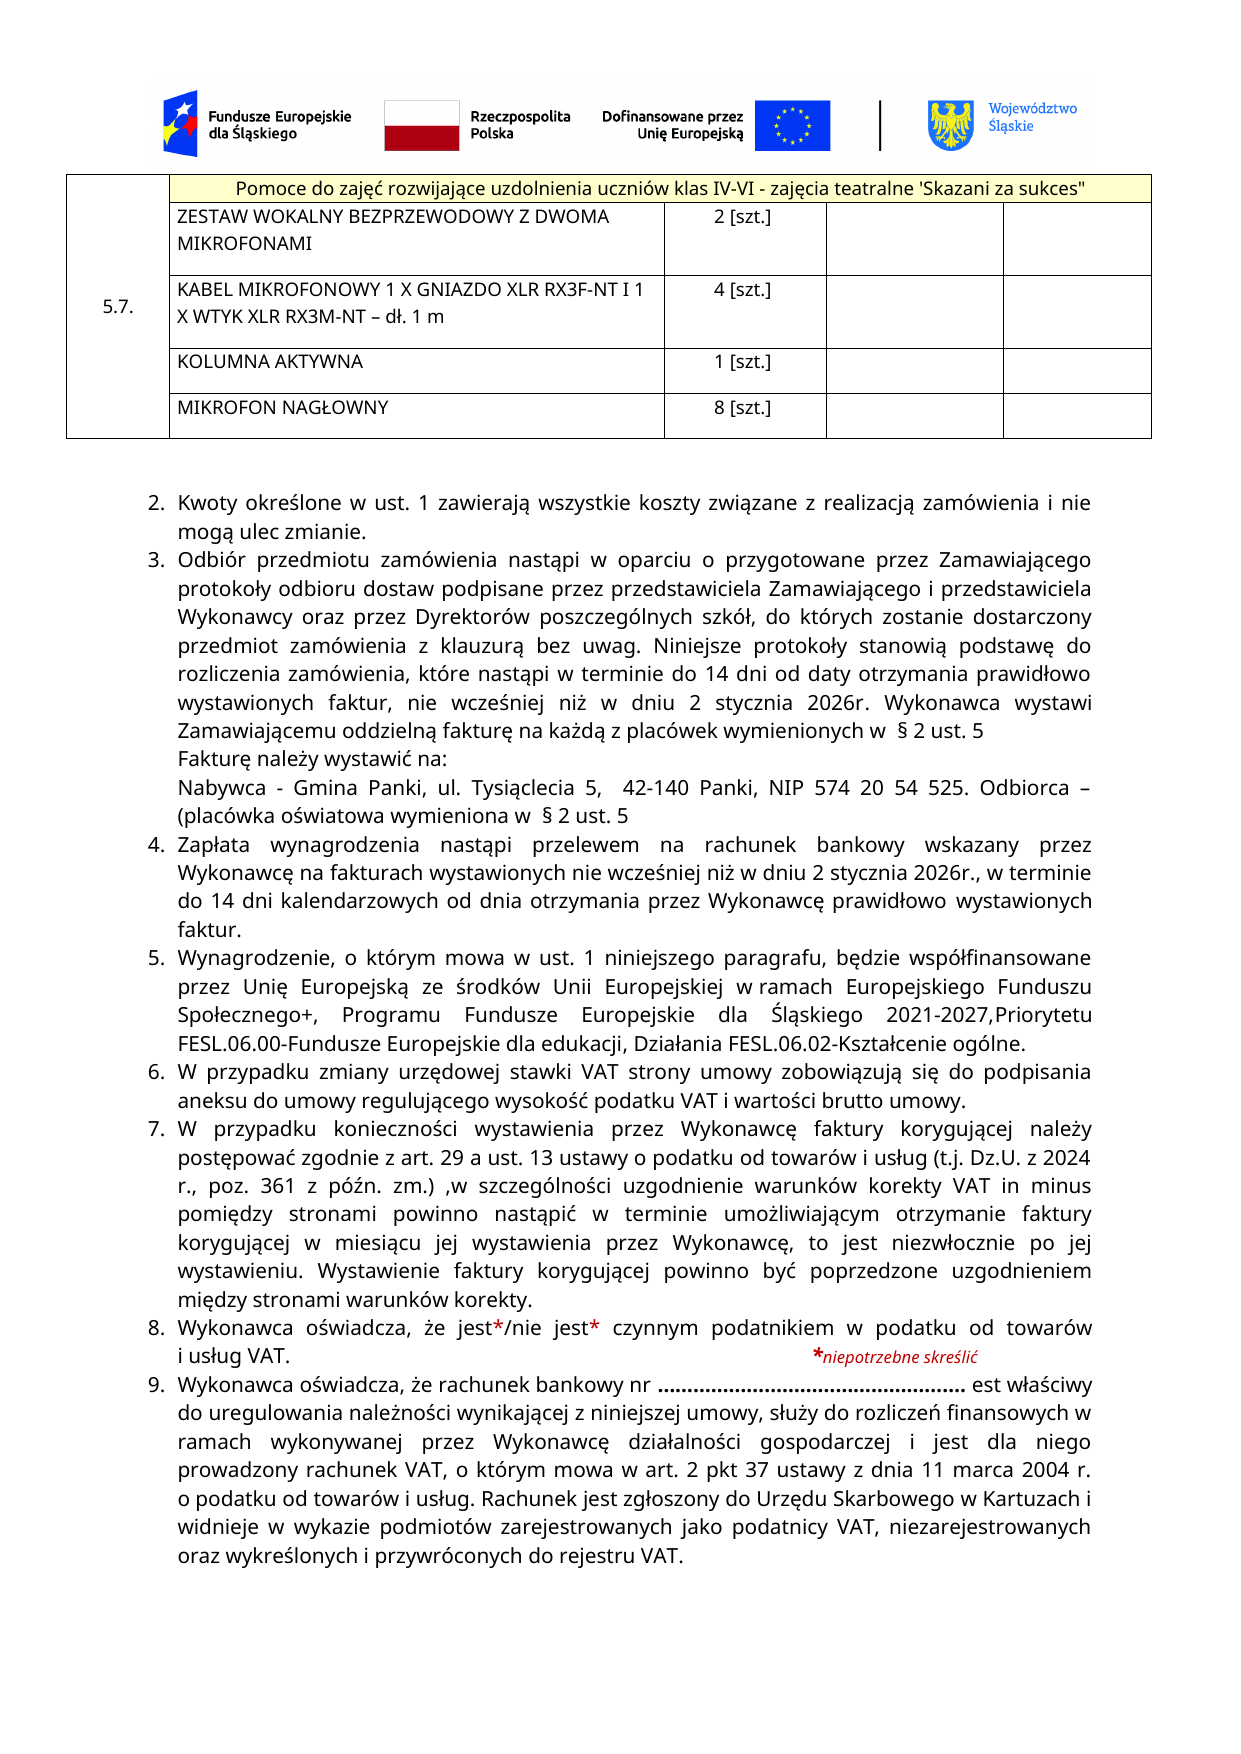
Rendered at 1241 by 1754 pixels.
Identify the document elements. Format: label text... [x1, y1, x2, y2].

list Wynagrodzenie, o którym mowa w ust. 1 niniejszego paragrafu, będzie współfinansowane przez Unię Europejską ze środków Unii Europejskiej w ramach Europejskiego Funduszu Społecznego+, Programu Fundusze Europejskie dla Śląskiego 2021-2027,Priorytetu FESL.06.00-Fundusze Europejskie dla edukacji, Działania FESL.06.02-Kształcenie ogólne. [148, 943, 1093, 1057]
table_cell [1004, 276, 1151, 348]
text Fakturę należy wystawić na: [177, 744, 1093, 773]
list W przypadku zmiany urzędowej stawki VAT strony umowy zobowiązują się do podpisania aneksu do umowy regulującego wysokość podatku VAT i wartości brutto umowy. [148, 1057, 1093, 1114]
table_cell MIKROFON NAGŁOWNY [170, 394, 664, 438]
list Zapłata wynagrodzenia nastąpi przelewem na rachunek bankowy wskazany przez Wykonawcę na fakturach wystawionych nie wcześniej niż w dniu 2 stycznia 2026r., w terminie do 14 dni kalendarzowych od dnia otrzymania przez Wykonawcę prawidłowo wystawionych faktur. [148, 830, 1093, 943]
table_header Pomoce do zajęć rozwijające uzdolnienia uczniów klas IV-VI - zajęcia teatralne 'Skazani za sukces" [170, 175, 1151, 202]
list Wykonawca oświadcza, że rachunek bankowy nr ……………………………………………. est właściwy do uregulowania należności wynikającej z niniejszej umowy, służy do rozliczeń finansowych w ramach wykonywanej przez Wykonawcę działalności gospodarczej i jest dla niego prowadzony rachunek VAT, o którym mowa w art. 2 pkt 37 ustawy z dnia 11 marca 2004 r. o podatku od towarów i usług. Rachunek jest zgłoszony do Urzędu Skarbowego w Kartuzach i widnieje w wykazie podmiotów zarejestrowanych jako podatnicy VAT, niezarejestrowanych oraz wykreślonych i przywróconych do rejestru VAT. [148, 1370, 1093, 1569]
table_cell KABEL MIKROFONOWY 1 X GNIAZDO XLR RX3F-NT I 1 X WTYK XLR RX3M-NT – dł. 1 m [170, 276, 664, 348]
table_cell 1 [szt.] [665, 349, 826, 393]
picture [147, 73, 1093, 174]
table_cell KOLUMNA AKTYWNA [170, 349, 664, 393]
table_cell [827, 394, 1003, 438]
table_cell 2 [szt.] [665, 203, 826, 275]
text Nabywca - Gmina Panki, ul. Tysiąclecia 5, 42-140 Panki, NIP 574 20 54 525. Odbiorca – (placówka oświatowa wymieniona w § 2 ust. 5 [177, 773, 1093, 830]
table_cell [827, 349, 1003, 393]
table_header 5.7. [67, 175, 169, 438]
table_cell 4 [szt.] [665, 276, 826, 348]
table_cell 8 [szt.] [665, 394, 826, 438]
list Odbiór przedmiotu zamówienia nastąpi w oparciu o przygotowane przez Zamawiającego protokoły odbioru dostaw podpisane przez przedstawiciela Zamawiającego i przedstawiciela Wykonawcy oraz przez Dyrektorów poszczególnych szkół, do których zostanie dostarczony przedmiot zamówienia z klauzurą bez uwag. Niniejsze protokoły stanowią podstawę do rozliczenia zamówienia, które nastąpi w terminie do 14 dni od daty otrzymania prawidłowo wystawionych faktur, nie wcześniej niż w dniu 2 stycznia 2026r. Wykonawca wystawi Zamawiającemu oddzielną fakturę na każdą z placówek wymienionych w § 2 ust. 5 [148, 545, 1093, 744]
table_cell [827, 276, 1003, 348]
table_cell [827, 203, 1003, 275]
table_cell [1004, 203, 1151, 275]
list Wykonawca oświadcza, że jest*/nie jest* czynnym podatnikiem w podatku od towarów i usług VAT. *niepotrzebne skreślić [148, 1313, 1093, 1370]
table_cell [1004, 394, 1151, 438]
list W przypadku konieczności wystawienia przez Wykonawcę faktury korygującej należy postępować zgodnie z art. 29 a ust. 13 ustawy o podatku od towarów i usług (t.j. Dz.U. z 2024 r., poz. 361 z późn. zm.) ,w szczególności uzgodnienie warunków korekty VAT in minus pomiędzy stronami powinno nastąpić w terminie umożliwiającym otrzymanie faktury korygującej w miesiącu jej wystawienia przez Wykonawcę, to jest niezwłocznie po jej wystawieniu. Wystawienie faktury korygującej powinno być poprzedzone uzgodnieniem między stronami warunków korekty. [148, 1114, 1093, 1313]
table_cell [1004, 349, 1151, 393]
table_cell ZESTAW WOKALNY BEZPRZEWODOWY Z DWOMA MIKROFONAMI [170, 203, 664, 275]
list Kwoty określone w ust. 1 zawierają wszystkie koszty związane z realizacją zamówienia i nie mogą ulec zmianie. [148, 488, 1093, 545]
